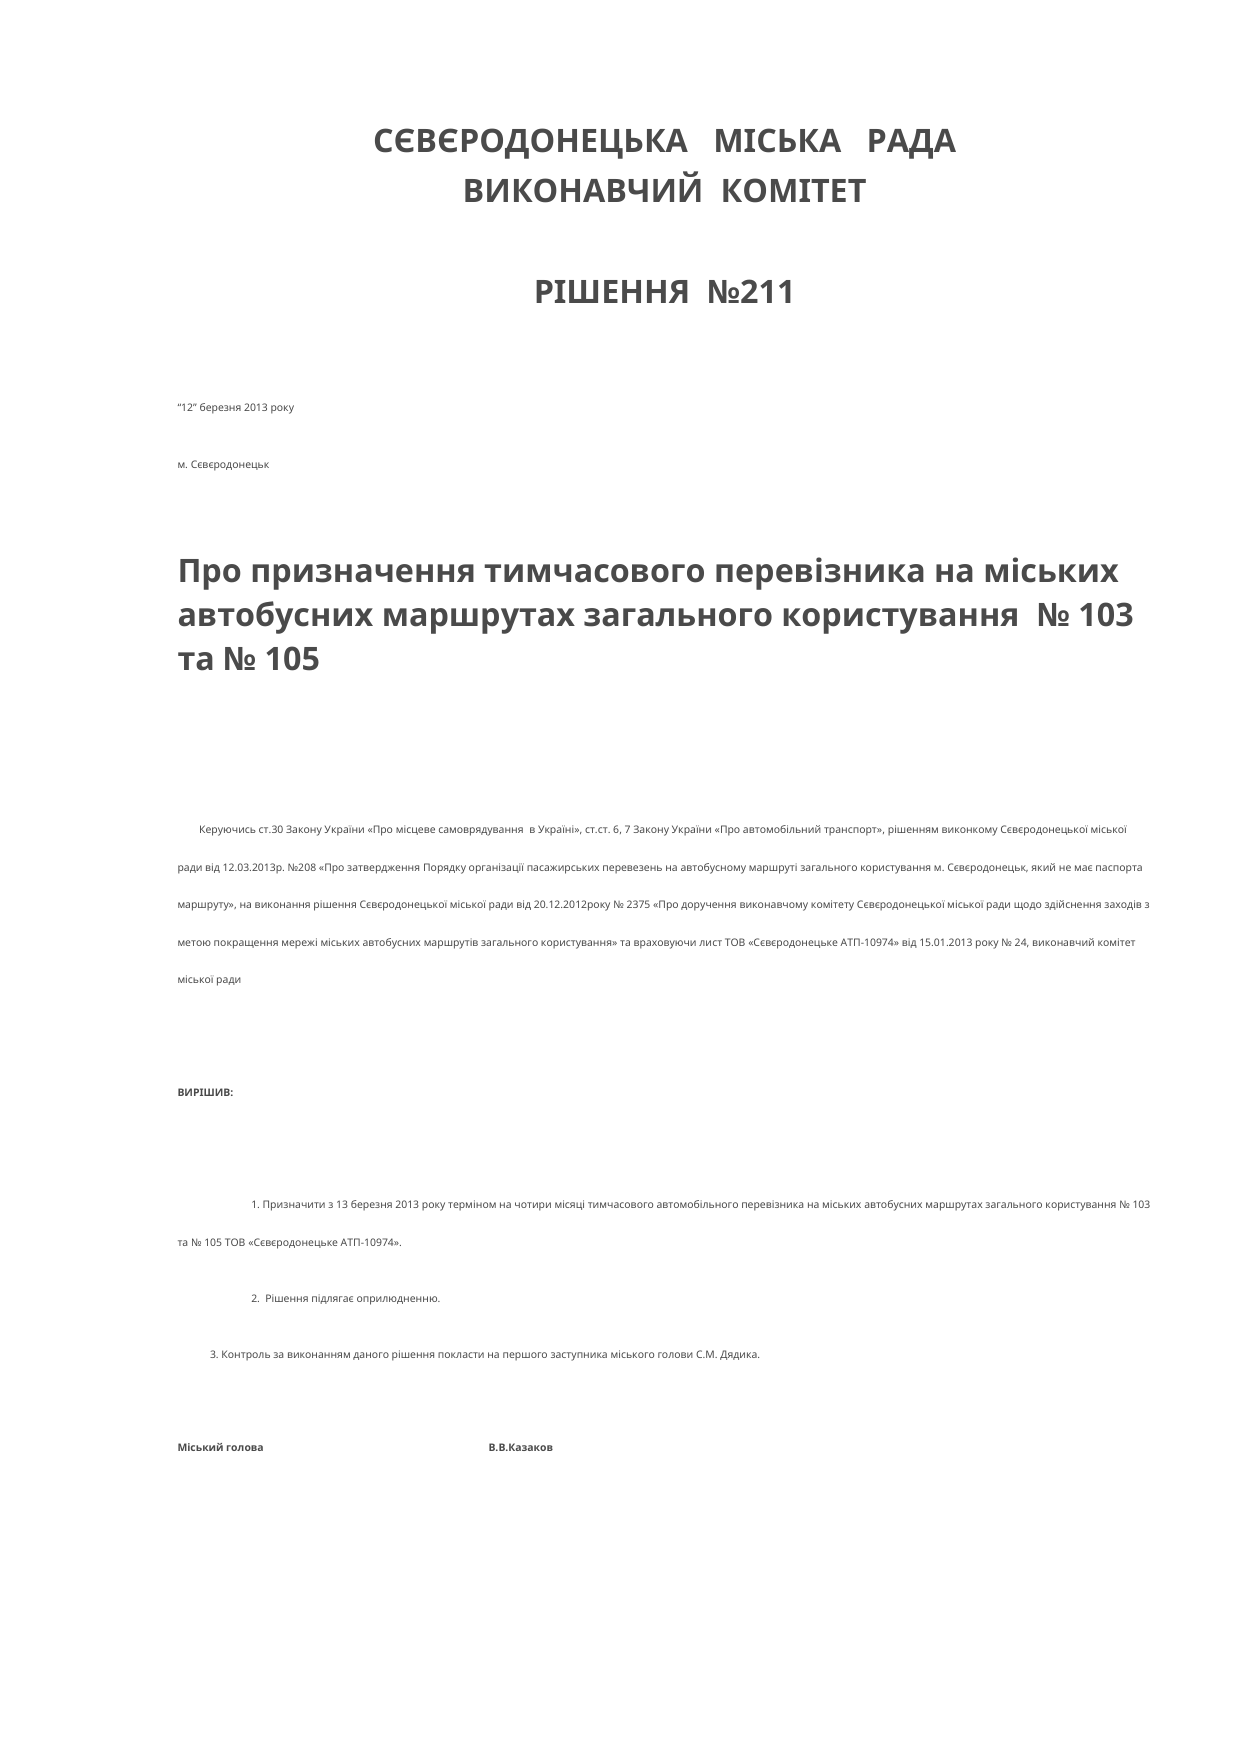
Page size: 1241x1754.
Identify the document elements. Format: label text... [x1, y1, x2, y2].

text ВИРІШИВ: [177, 1061, 1152, 1099]
text 1. Призначити з 13 березня 2013 року терміном на чотири місяці тимчасового автомобільного перевізника на міських автобусних маршрутах загального користування № 103 та № 105 ТОВ «Сєвєродонецьке АТП-10974». [177, 1174, 1152, 1249]
text ВИКОНАВЧИЙ КОМІТЕТ [177, 168, 1152, 212]
text м. Сєвєродонецьк [177, 434, 1152, 471]
text РІШЕННЯ №211 [177, 269, 1152, 313]
text 2. Рішення підлягає оприлюдненню. [177, 1268, 1152, 1305]
text СЄВЄРОДОНЕЦЬКА МІСЬКА РАДА [177, 118, 1152, 162]
text Міський голова В.В.Казаков [177, 1439, 1152, 1454]
text Керуючись ст.30 Закону України «Про місцеве самоврядування в Україні», ст.ст. 6, 7 Закону України «Про автомобільний транспорт», рішенням виконкому Сєвєродонецької міської ради від 12.03.2013р. №208 «Про затвердження Порядку організації пасажирських перевезень на автобусному маршруті загального користування м. Сєвєродонецьк, який не має паспорта маршруту», на виконання рішення Сєвєродонецької міської ради від 20.12.2012року № 2375 «Про доручення виконавчому комітету Сєвєродонецької міської ради щодо здійснення заходів з метою покращення мережі міських автобусних маршрутів загального користування» та враховуючи лист ТОВ «Сєвєродонецьке АТП-10974» від 15.01.2013 року № 24, виконавчий комітет міської ради [177, 799, 1152, 986]
text Про призначення тимчасового перевізника на міських автобусних маршрутах загального користування № 103 та № 105 [177, 548, 1152, 680]
text “12” березня 2013 року [177, 377, 1152, 415]
text 3. Контроль за виконанням даного рішення покласти на першого заступника міського голови С.М. Дядика. [177, 1324, 1152, 1361]
